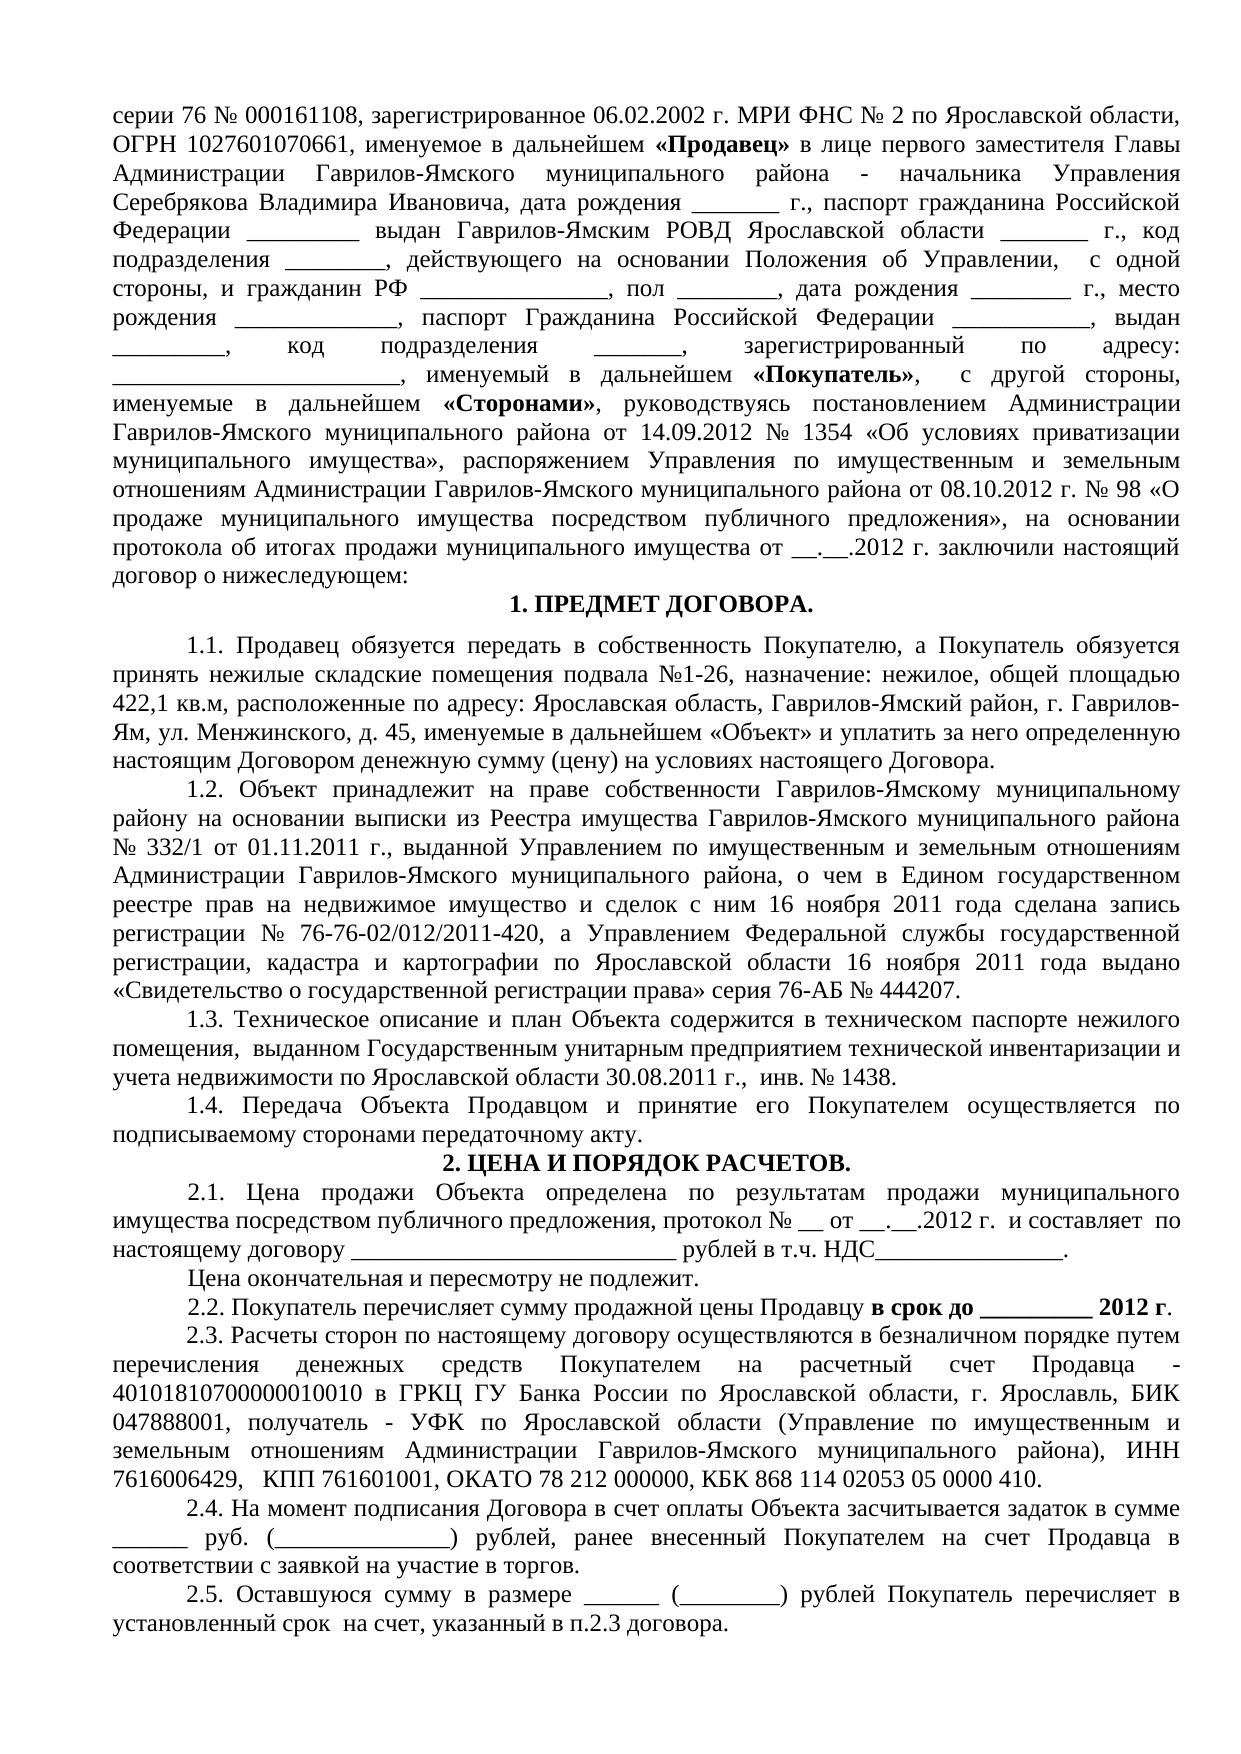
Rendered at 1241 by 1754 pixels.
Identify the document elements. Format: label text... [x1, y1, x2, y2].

text 2.2. Покупатель перечисляет сумму продажной цены Продавцу в срок до _________ . [112, 1292, 1181, 1320]
text 1.1. Продавец обязуется передать в собственность Покупателю, а Покупатель обязуется принять нежилые складские помещения подвала №1-26, назначение: нежилое, общей площадью 422,1 кв.м, расположенные по адресу: Ярославская область, Гаврилов-Ямский район, г. Гаврилов-Ям, ул. Менжинского, д. 45, именуемые в дальнейшем «Объект» и уплатить за него определенную настоящим Договором денежную сумму (цену) на условиях настоящего Договора. [112, 630, 1181, 774]
text 2.1. Цена продажи Объекта определена по результатам продажи муниципального имущества посредством публичного предложения, протокол № __ от __.__.2012 г. и составляет по настоящему договору __________________________ рублей в т.ч. НДС_______________. [112, 1177, 1181, 1263]
text 2. ЦЕНА И ПОРЯДОК РАСЧЕТОВ. [112, 1148, 1181, 1177]
text 1. ПРЕДМЕТ ДОГОВОРА. [142, 589, 1181, 618]
text 2.3. Расчеты сторон по настоящему договору осуществляются в безналичном порядке путем перечисления денежных средств Покупателем на расчетный счет Продавца - 40101810700000010010 в ГРКЦ ГУ Банка России по Ярославской области, г. Ярославль, БИК 047888001, получатель - УФК по Ярославской области (Управление по имущественным и земельным отношениям Администрации Гаврилов-Ямского муниципального района), ИНН 7616006429, КПП 761601001, ОКАТО 78 212 000000, КБК 868 114 02053 05 0000 410. [112, 1320, 1181, 1493]
text 2.5. Оставшуюся сумму в размере ______ (________) рублей Покупатель перечисляет в установленный срок на счет, указанный в п.2.3 договора. [112, 1579, 1181, 1637]
text 2.4. На момент подписания Договора в счет оплаты Объекта засчитывается задаток в сумме ______ руб. (______________) рублей, ранее внесенный Покупателем на счет Продавца в соответствии с заявкой на участие в торгов. [112, 1493, 1181, 1579]
text 1.3. Техническое описание и план Объекта содержится в техническом паспорте нежилого помещения, выданном Государственным унитарным предприятием технической инвентаризации и учета недвижимости по Ярославской области 30.08.2011 г., инв. № 1438. [112, 1004, 1181, 1090]
text 1.4. Передача Объекта Продавцом и принятие его Покупателем осуществляется по подписываемому сторонами передаточному акту. [112, 1090, 1181, 1148]
text 1.2. Объект принадлежит на праве собственности Гаврилов-Ямскому муниципальному району на основании выписки из Реестра имущества Гаврилов-Ямского муниципального района № 332/1 от 01.11.2011 г., выданной Управлением по имущественным и земельным отношениям Администрации Гаврилов-Ямского муниципального района, о чем в Едином государственном реестре прав на недвижимое имущество и сделок с ним 16 ноября 2011 года сделана запись регистрации № 76-76-02/012/2011-420, а Управлением Федеральной службы государственной регистрации, кадастра и картографии по Ярославской области 16 ноября 2011 года выдано «Свидетельство о государственной регистрации права» серия 76-АБ № 444207. [112, 774, 1181, 1004]
text Цена окончательная и пересмотру не подлежит. [112, 1263, 1181, 1292]
